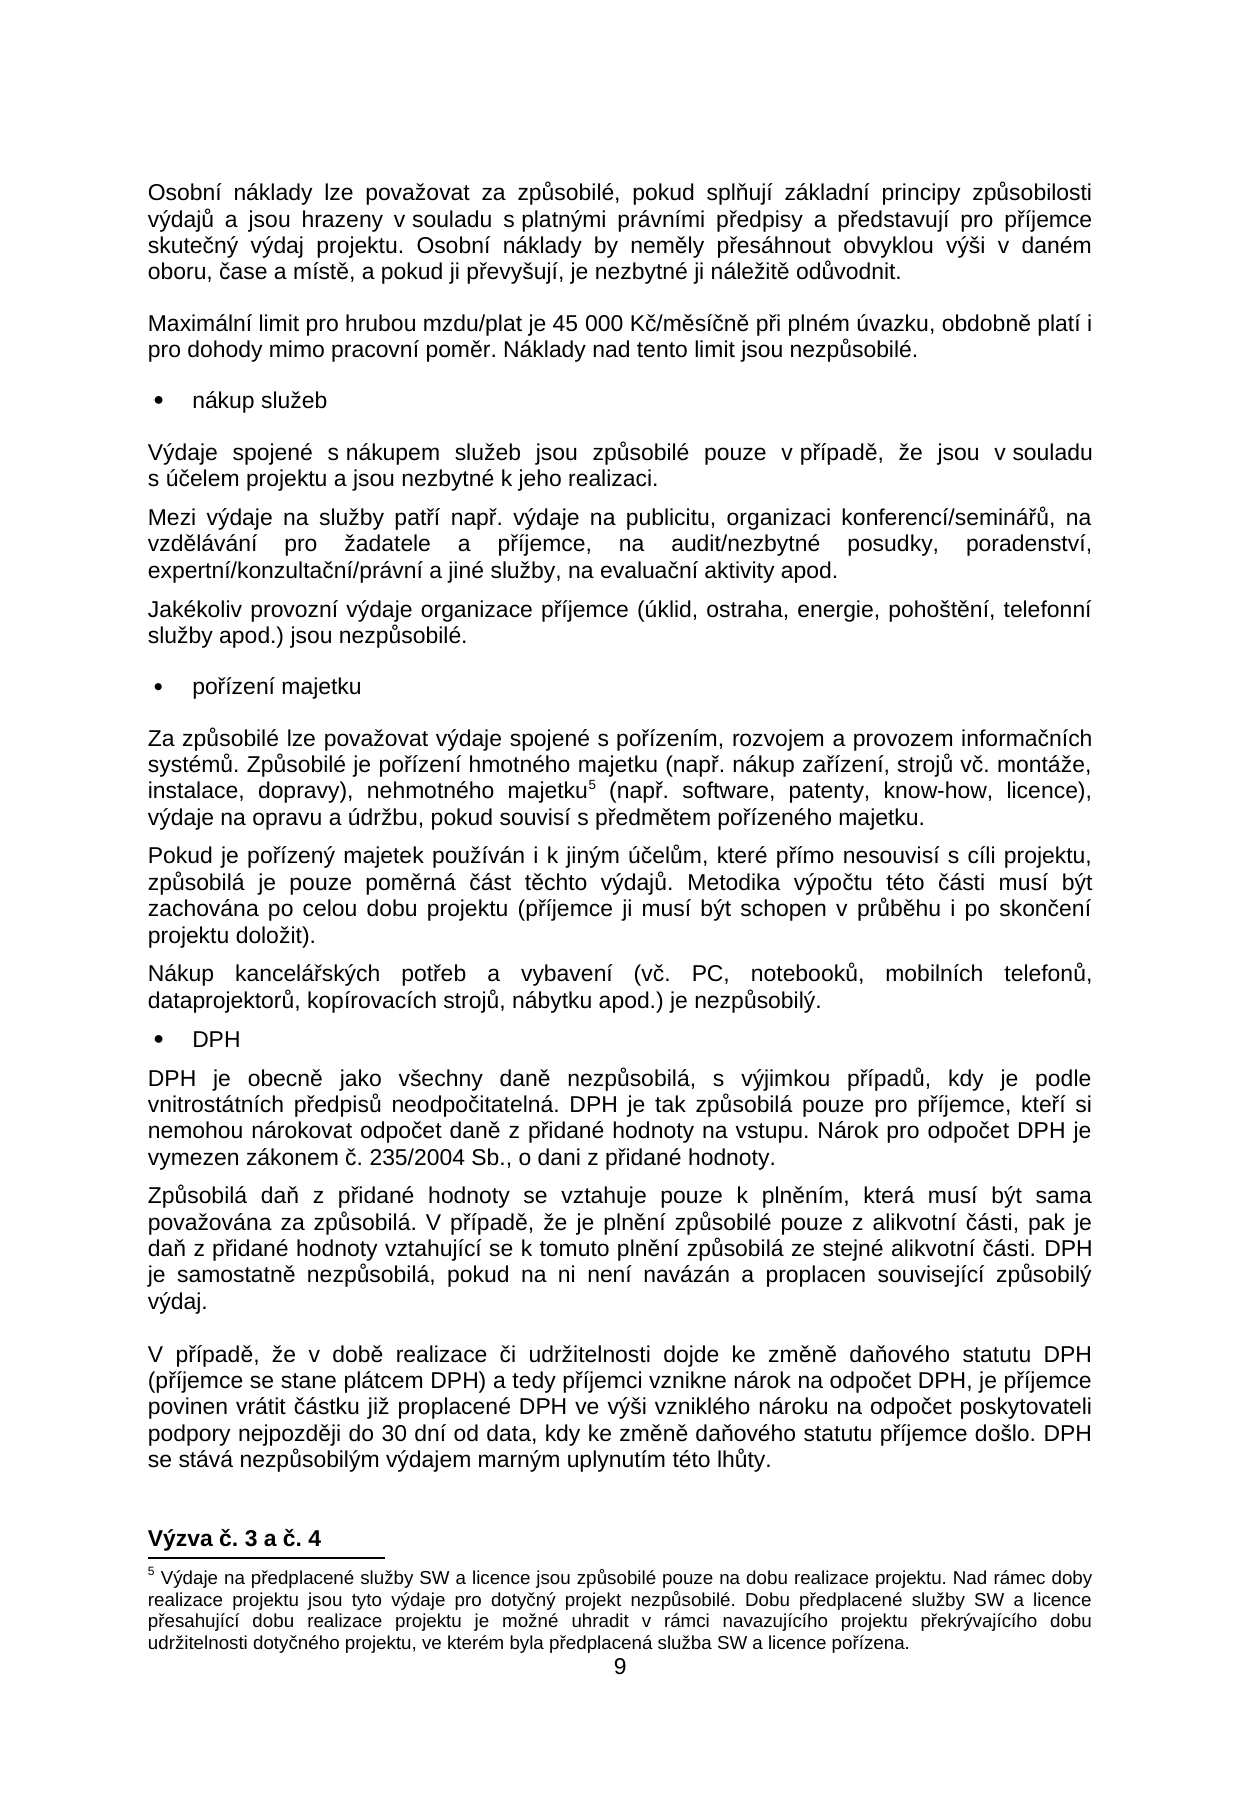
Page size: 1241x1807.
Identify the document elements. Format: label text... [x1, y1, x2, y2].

text Výdaje spojené s nákupem služeb jsou způsobilé pouze v případě, že jsou v souladu s účelem projektu a jsou nezbytné k jeho realizaci. [148, 439, 1092, 491]
list nákup služeb [154, 387, 1092, 414]
text DPH je obecně jako všechny daně nezpůsobilá, s výjimkou případů, kdy je podle vnitrostátních předpisů neodpočitatelná. DPH je tak způsobilá pouze pro příjemce, kteří si nemohou nárokovat odpočet daně z přidané hodnoty na vstupu. Nárok pro odpočet DPH je vymezen zákonem č. 235/2004 Sb., o dani z přidané hodnoty. [148, 1064, 1092, 1170]
text Jakékoliv provozní výdaje organizace příjemce (úklid, ostraha, energie, pohoštění, telefonní služby apod.) jsou nezpůsobilé. [148, 596, 1092, 648]
text Nákup kancelářských potřeb a vybavení (vč. PC, notebooků, mobilních telefonů, dataprojektorů, kopírovacích strojů, nábytku apod.) je nezpůsobilý. [148, 960, 1092, 1013]
text Výzva č. 3 a č. 4 [148, 1525, 1092, 1551]
text Mezi výdaje na služby patří např. výdaje na publicitu, organizaci konferencí/seminářů, na vzdělávání pro žadatele a příjemce, na audit/nezbytné posudky, poradenství, expertní/konzultační/právní a jiné služby, na evaluační aktivity apod. [148, 504, 1092, 583]
list pořízení majetku [154, 673, 1092, 699]
text Osobní náklady lze považovat za způsobilé, pokud splňují základní principy způsobilosti výdajů a jsou hrazeny v souladu s platnými právními předpisy a představují pro příjemce skutečný výdaj projektu. Osobní náklady by neměly přesáhnout obvyklou výši v daném oboru, čase a místě, a pokud ji převyšují, je nezbytné ji náležitě odůvodnit. [148, 179, 1092, 285]
text Způsobilá daň z přidané hodnoty se vztahuje pouze k plněním, která musí být sama považována za způsobilá. V případě, že je plnění způsobilé pouze z alikvotní části, pak je daň z přidané hodnoty vztahující se k tomuto plnění způsobilá ze stejné alikvotní části. DPH je samostatně nezpůsobilá, pokud na ni není navázán a proplacen související způsobilý výdaj. [148, 1182, 1092, 1314]
list DPH [154, 1026, 1092, 1052]
text Za způsobilé lze považovat výdaje spojené s pořízením, rozvojem a provozem informačních systémů. Způsobilé je pořízení hmotného majetku (např. nákup zařízení, strojů vč. montáže, instalace, dopravy), nehmotného majetku (např. software, patenty, know-how, licence), výdaje na opravu a údržbu, pokud souvisí s předmětem pořízeného majetku. [148, 724, 1092, 830]
text Maximální limit pro hrubou mzdu/plat je 45 000 Kč/měsíčně při plném úvazku, obdobně platí i pro dohody mimo pracovní poměr. Náklady nad tento limit jsou nezpůsobilé. [148, 310, 1092, 362]
text V případě, že v době realizace či udržitelnosti dojde ke změně daňového statutu DPH (příjemce se stane plátcem DPH) a tedy příjemci vznikne nárok na odpočet DPH, je příjemce povinen vrátit částku již proplacené DPH ve výši vzniklého nároku na odpočet poskytovateli podpory nejpozději do 30 dní od data, kdy ke změně daňového statutu příjemce došlo. DPH se stává nezpůsobilým výdajem marným uplynutím této lhůty. [148, 1341, 1092, 1472]
text Pokud je pořízený majetek používán i k jiným účelům, které přímo nesouvisí s cíli projektu, způsobilá je pouze poměrná část těchto výdajů. Metodika výpočtu této části musí být zachována po celou dobu projektu (příjemce ji musí být schopen v průběhu i po skončení projektu doložit). [148, 842, 1092, 948]
